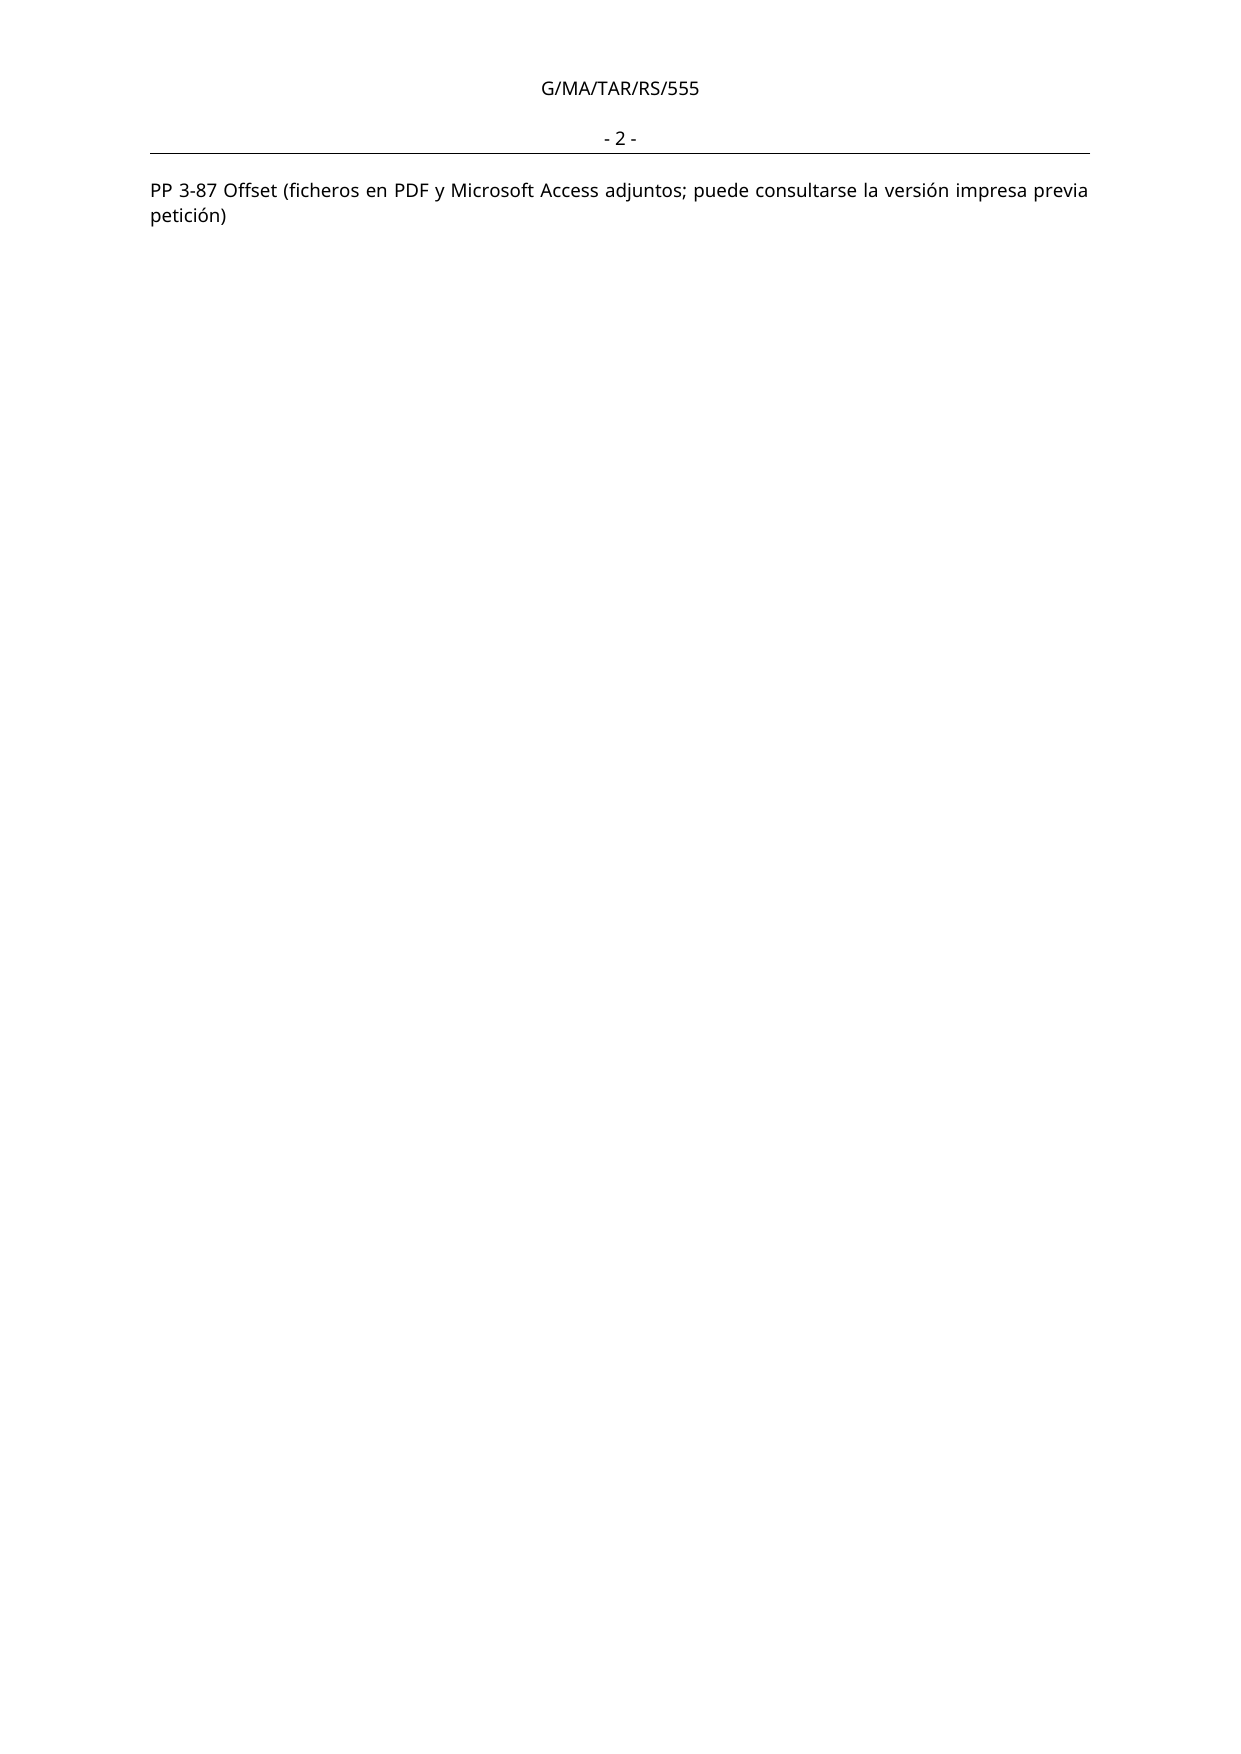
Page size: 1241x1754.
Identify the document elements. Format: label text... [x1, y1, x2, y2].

text PP 3-87 Offset (ficheros en PDF y Microsoft Access adjuntos; puede consultarse la versión impresa previa petición) [150, 177, 1090, 228]
